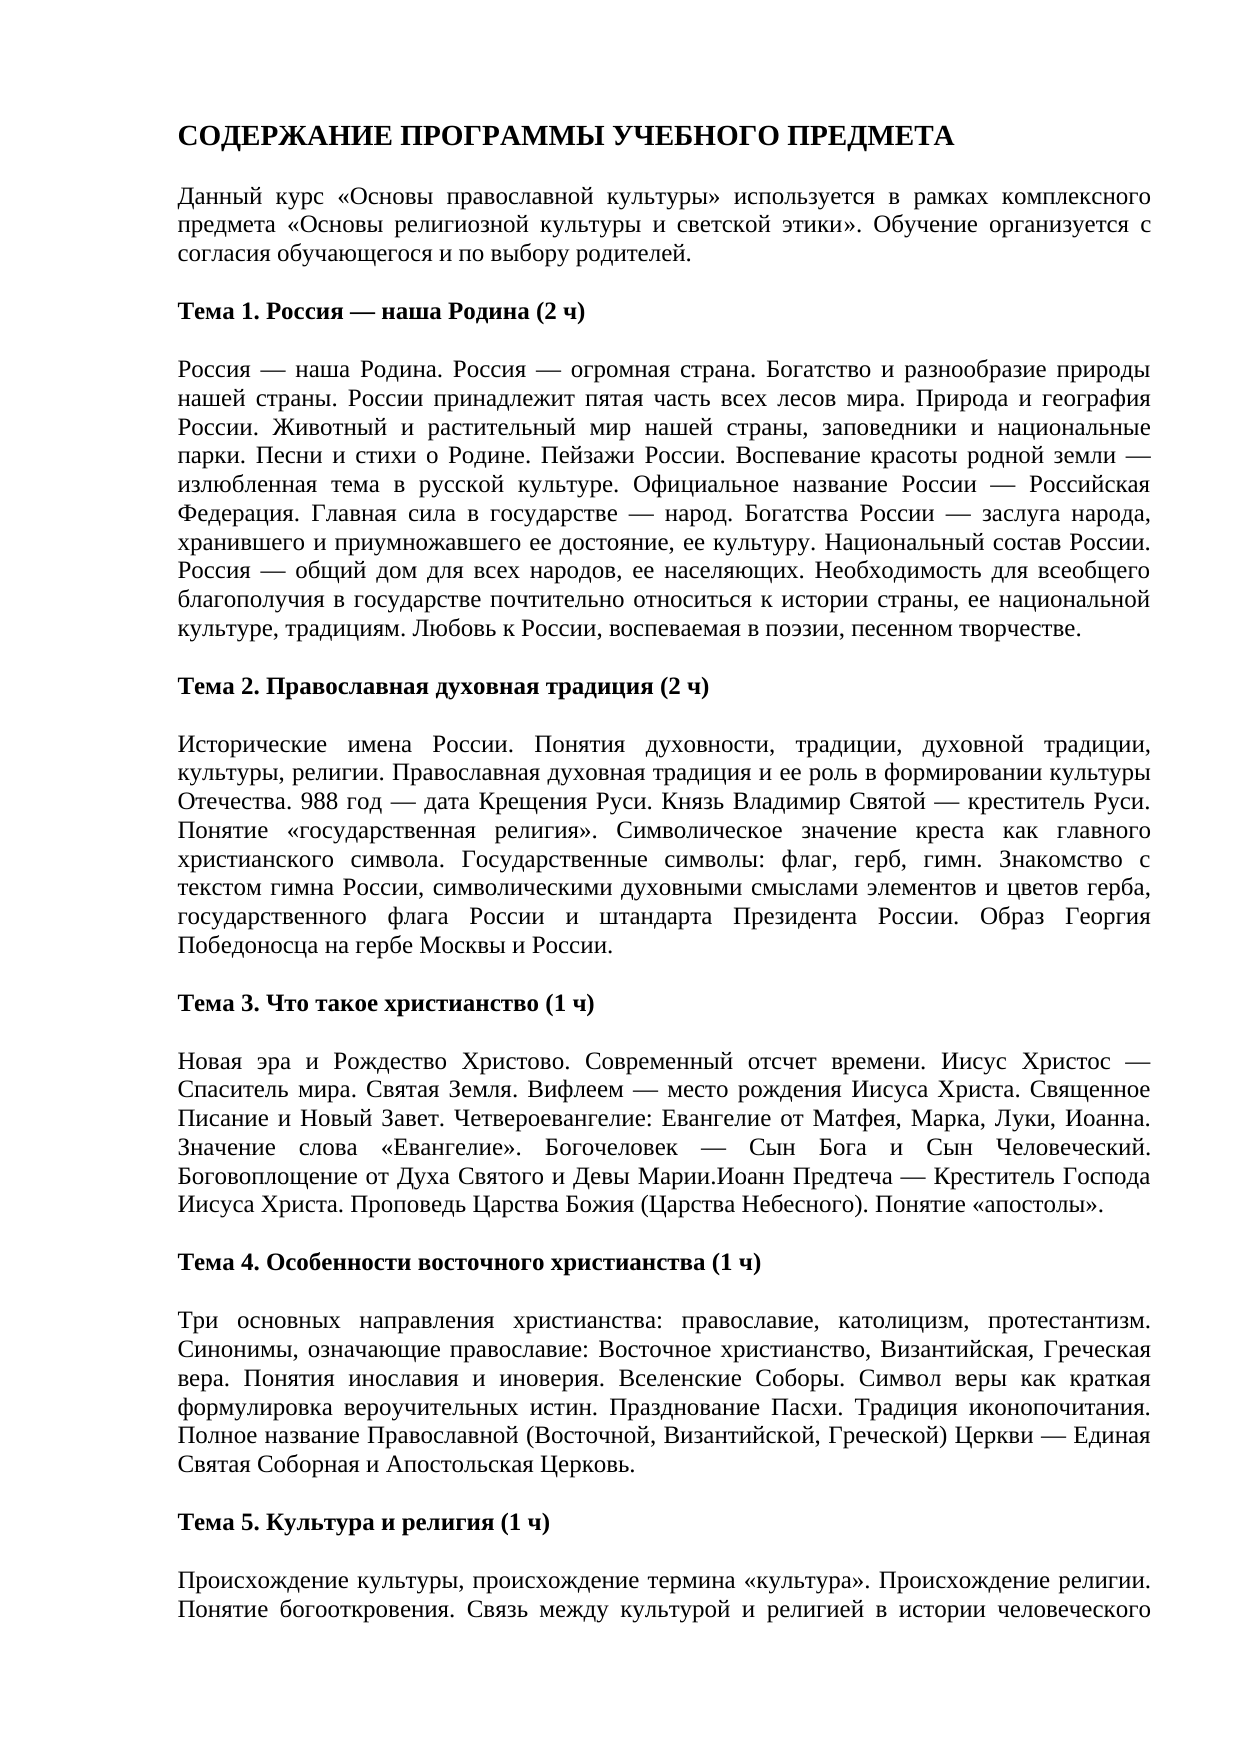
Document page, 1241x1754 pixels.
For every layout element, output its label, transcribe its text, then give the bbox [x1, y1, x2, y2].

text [177, 1565, 1152, 1622]
text Три основных направления христианства: православие, католицизм, протестантизм. Синонимы, означающие православие: Восточное христианство, Византийская, Греческая вера. Понятия инославия и иноверия. Вселенские Соборы. Символ веры как краткая формулировка вероучительных истин. Празднование Пасхи. Традиция иконопочитания. Полное название Православной (Восточной, Византийской, Греческой) Церкви — Единая Святая Соборная и Апостольская Церковь. [177, 1305, 1152, 1478]
text Тема 4. Особенности восточного христианства (1 ч) [177, 1247, 1152, 1276]
text Данный курс «Основы православной культуры» используется в рамках комплексного предмета «Основы религиозной культуры и светской этики». Обучение организуется с согласия обучающегося и по выбору родителей. [177, 181, 1152, 267]
text Тема 1. Россия — наша Родина (2 ч) [177, 296, 1152, 325]
text CОДЕРЖАНИЕ ПРОГРАММЫ УЧЕБНОГО ПРЕДМЕТА [177, 118, 1152, 152]
text Новая эра и Рождество Христово. Современный отсчет времени. Иисус Христос — Спаситель мира. Святая Земля. Вифлеем — место рождения Иисуса Христа. Священное Писание и Новый Завет. Четвероевангелие: Евангелие от Матфея, Марка, Луки, Иоанна. Значение слова «Евангелие». Богочеловек — Сын Бога и Сын Человеческий. Боговоплощение от Духа Святого и Девы Марии.Иоанн Предтеча — Креститель Господа Иисуса Христа. Проповедь Царства Божия (Царства Небесного). Понятие «апостолы». [177, 1046, 1152, 1218]
text Тема 3. Что такое христианство (1 ч) [177, 988, 1152, 1017]
text Россия — наша Родина. Россия — огромная страна. Богатство и разнообразие природы нашей страны. России принадлежит пятая часть всех лесов мира. Природа и география России. Животный и растительный мир нашей страны, заповедники и национальные парки. Песни и стихи о Родине. Пейзажи России. Воспевание красоты родной земли — излюбленная тема в русской культуре. Официальное название России — Российская Федерация. Главная сила в государстве — народ. Богатства России — заслуга народа, хранившего и приумножавшего ее достояние, ее культуру. Национальный состав России. Россия — общий дом для всех народов, ее населяющих. Необходимость для всеобщего благополучия в государстве почтительно относиться к истории страны, ее национальной культуре, традициям. Любовь к России, воспеваемая в поэзии, песенном творчестве. [177, 354, 1152, 642]
text Тема 5. Культура и религия (1 ч) [177, 1507, 1152, 1536]
text Исторические имена России. Понятия духовности, традиции, духовной традиции, культуры, религии. Православная духовная традиция и ее роль в формировании культуры Отечества. 988 год — дата Крещения Руси. Князь Владимир Святой — креститель Руси. Понятие «государственная религия». Символическое значение креста как главного христианского символа. Государственные символы: флаг, герб, гимн. Знакомство с текстом гимна России, символическими духовными смыслами элементов и цветов герба, государственного флага России и штандарта Президента России. Образ Георгия Победоносца на гербе Москвы и России. [177, 729, 1152, 959]
text Тема 2. Православная духовная традиция (2 ч) [177, 671, 1152, 699]
